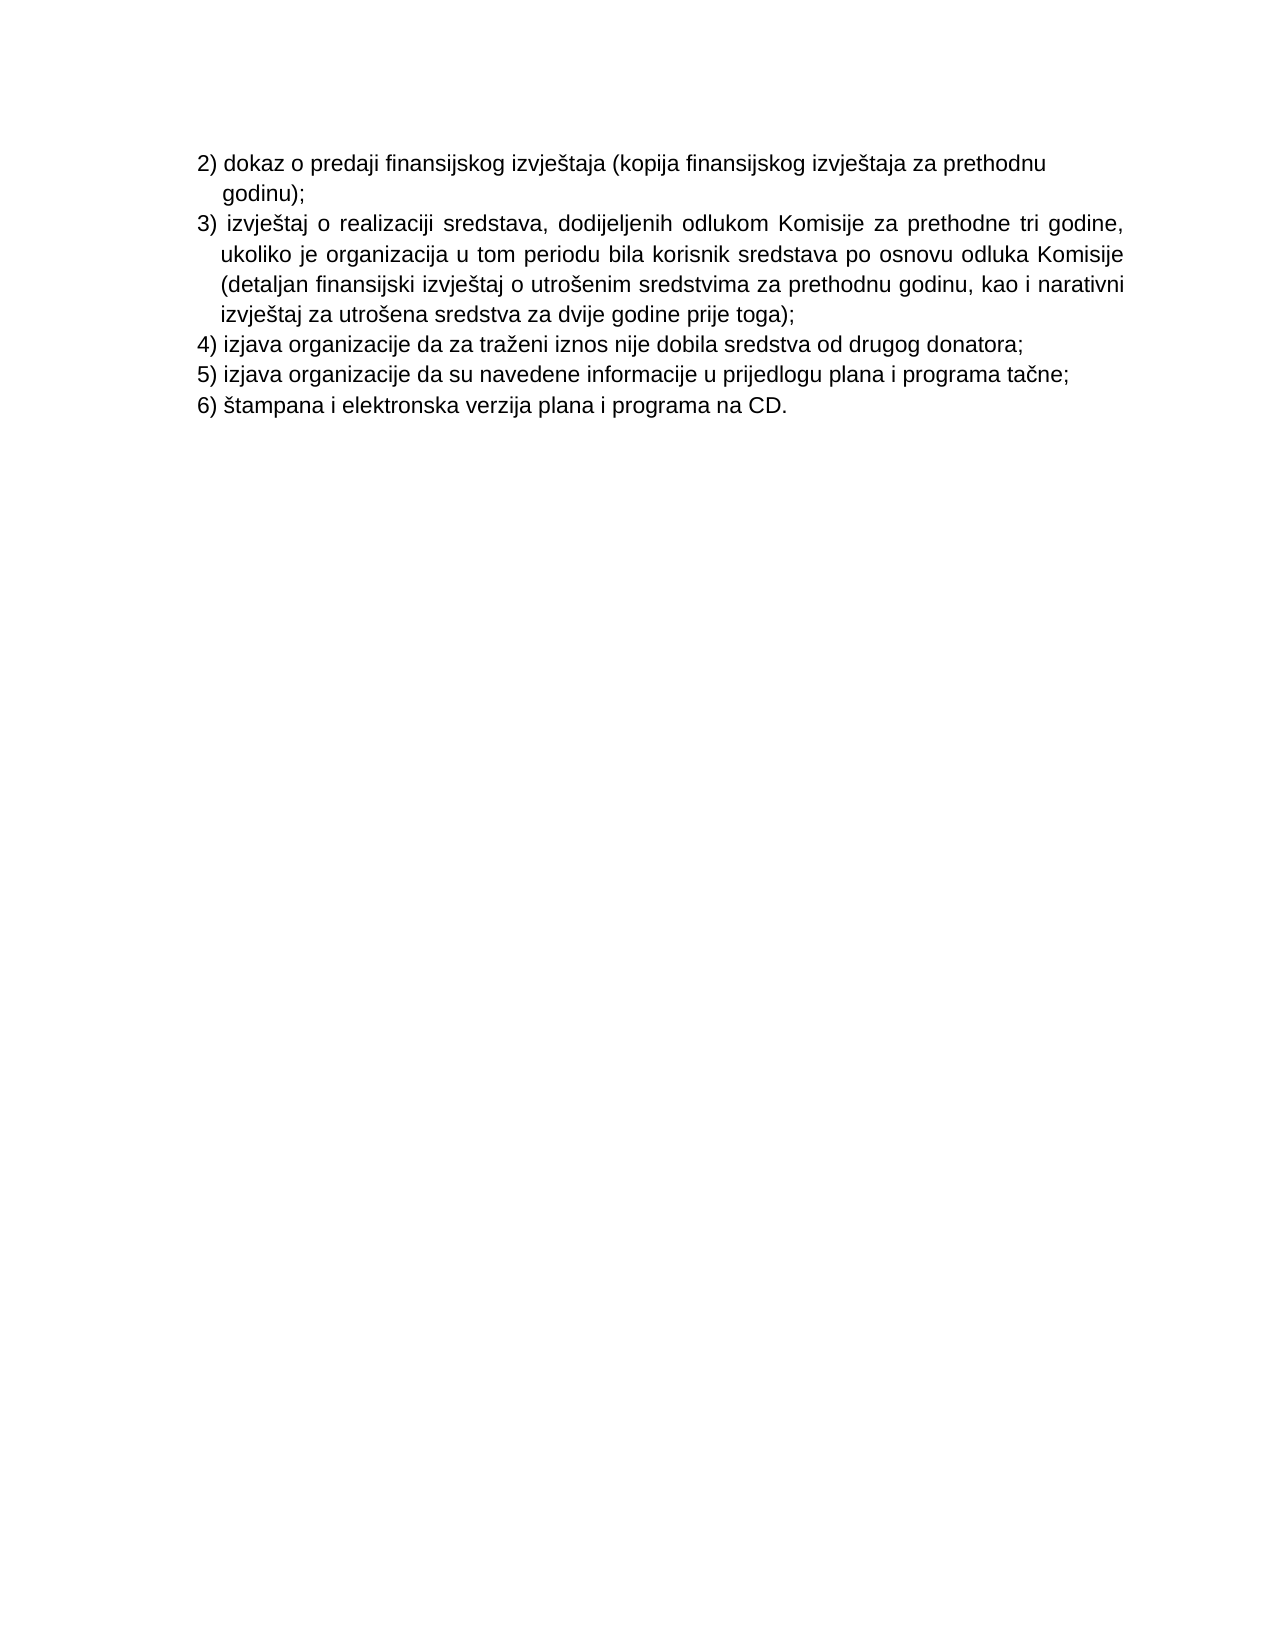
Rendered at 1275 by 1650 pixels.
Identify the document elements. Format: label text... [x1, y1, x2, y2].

text godinu); [197, 180, 1125, 207]
text 4) izjava organizacije da za traženi iznos nije dobila sredstva od drugog donatora; [197, 331, 1125, 358]
text 3) izvještaj o realizaciji sredstava, dodijeljenih odlukom Komisije za prethodne tri godine, ukoliko je organizacija u tom periodu bila korisnik sredstava po osnovu odluka Komisije (detaljan finansijski izvještaj o utrošenim sredstvima za prethodnu godinu, kao i narativni izvještaj za utrošena sredstva za dvije godine prije toga); [197, 210, 1125, 327]
text 5) izjava organizacije da su navedene informacije u prijedlogu plana i programa tačne; [197, 361, 1125, 388]
text 6) štampana i elektronska verzija plana i programa na CD. [197, 392, 1125, 418]
text 2) dokaz o predaji finansijskog izvještaja (kopija finansijskog izvještaja za prethodnu [197, 150, 1125, 176]
